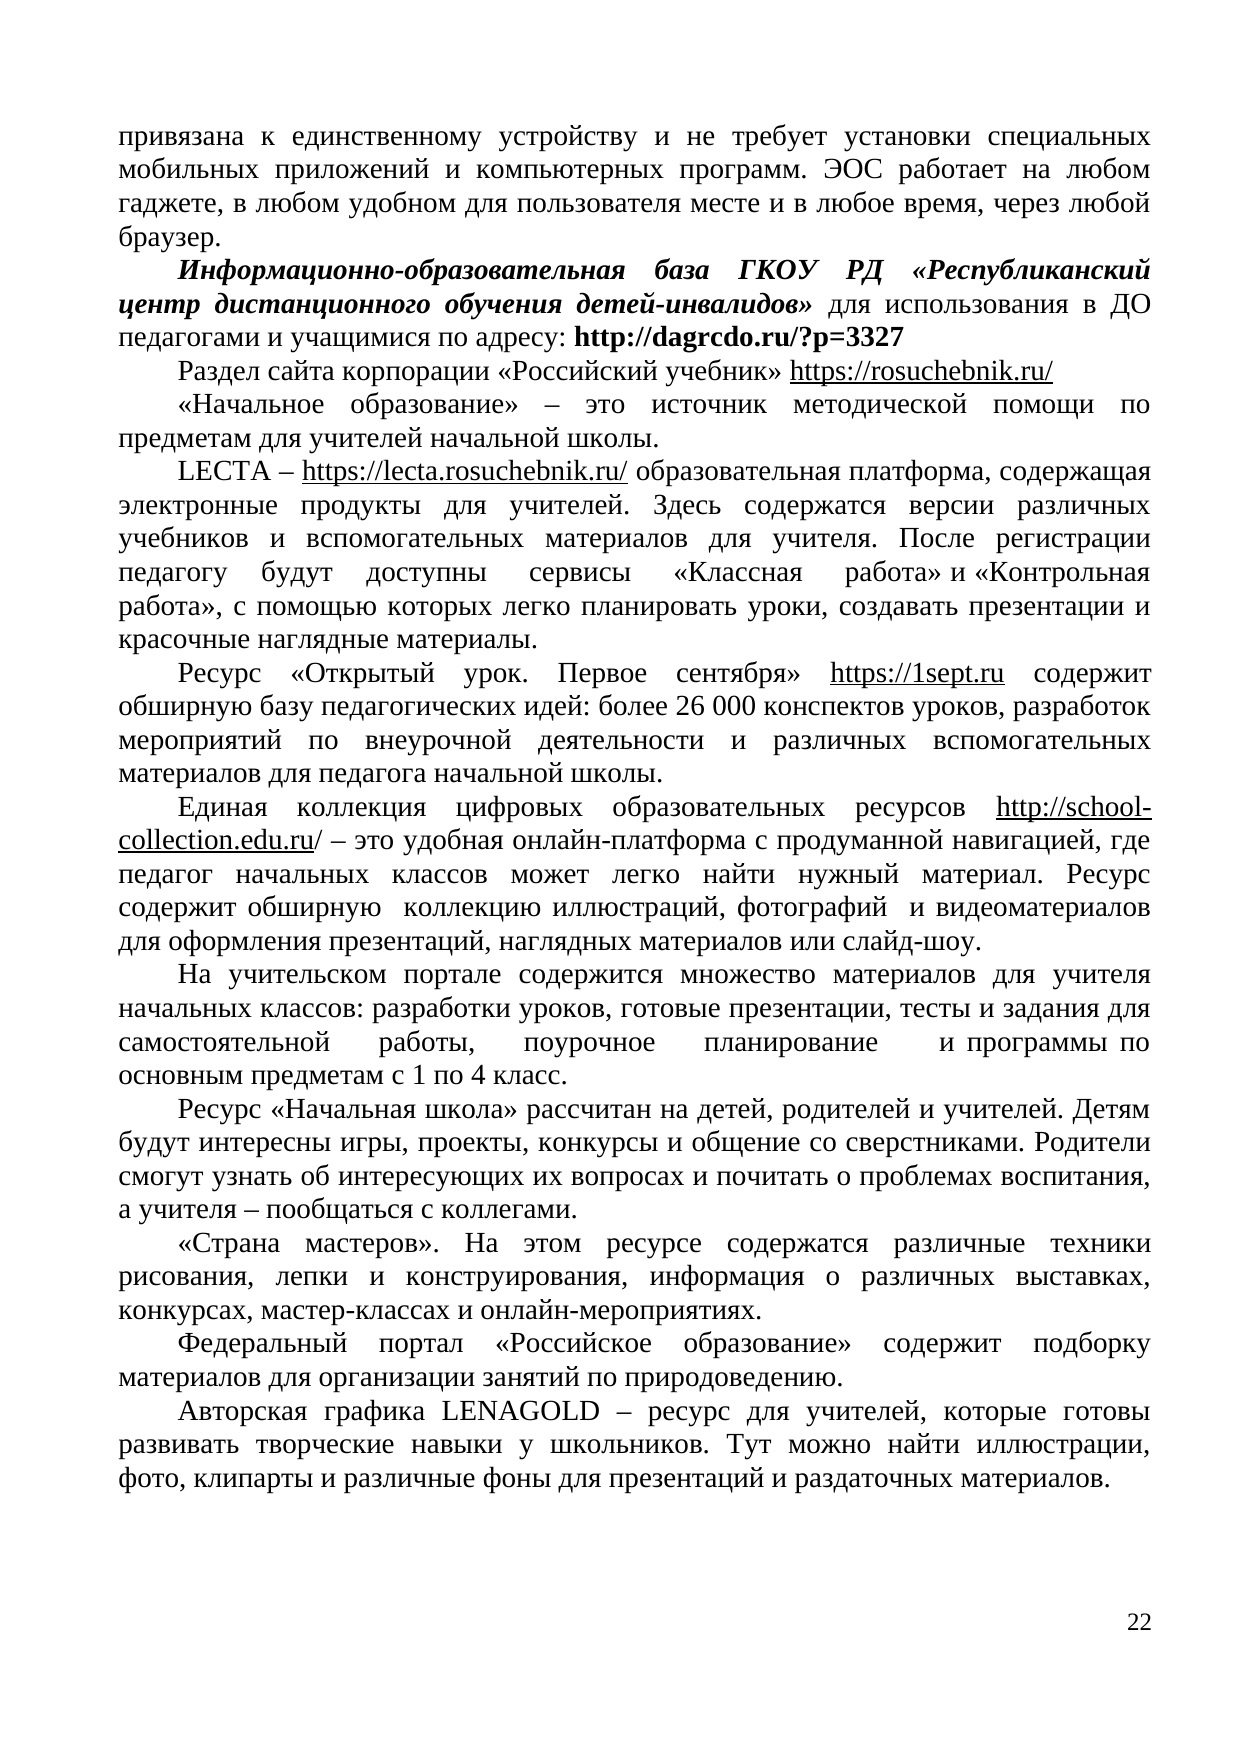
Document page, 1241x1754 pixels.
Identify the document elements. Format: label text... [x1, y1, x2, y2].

text На учительском портале содержится множество материалов для учителя начальных классов: разработки уроков, готовые презентации, тесты и задания для самостоятельной работы, поурочное планирование и программы по основным предметам с 1 по 4 класс. [118, 957, 1152, 1091]
text Авторская графика LENAGOLD – ресурс для учителей, которые готовы развивать творческие навыки у школьников. Тут можно найти иллюстрации, фото, клипарты и различные фоны для презентаций и раздаточных материалов. [118, 1393, 1152, 1493]
text Раздел сайта корпорации «Российский учебник» https://rosuchebnik.ru/ [118, 353, 1152, 386]
text Ресурс «Начальная школа» рассчитан на детей, родителей и учителей. Детям будут интересны игры, проекты, конкурсы и общение со сверстниками. Родители смогут узнать об интересующих их вопросах и почитать о проблемах воспитания, а учителя – пообщаться с коллегами. [118, 1091, 1152, 1225]
text «Страна мастеров». На этом ресурсе содержатся различные техники рисования, лепки и конструирования, информация о различных выставках, конкурсах, мастер-классах и онлайн-мероприятиях. [118, 1225, 1152, 1326]
text Ресурс «Открытый урок. Первое сентября» https://1sept.ru содержит обширную базу педагогических идей: более 26 000 конспектов уроков, разработок мероприятий по внеурочной деятельности и различных вспомогательных материалов для педагога начальной школы. [118, 655, 1152, 789]
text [118, 118, 1152, 252]
text «Начальное образование» – это источник методической помощи по предметам для учителей начальной школы. [118, 386, 1152, 453]
text LECTA – https://lecta.rosuchebnik.ru/ образовательная платформа, содержащая электронные продукты для учителей. Здесь содержатся версии различных учебников и вспомогательных материалов для учителя. После регистрации педагогу будут доступны сервисы «Классная работа» и «Контрольная работа», с помощью которых легко планировать уроки, создавать презентации и красочные наглядные материалы. [118, 453, 1152, 655]
text Информационно-образовательная база ГКОУ РД «Республиканский центр дистанционного обучения детей-инвалидов» для использования в ДО педагогами и учащимися по адресу: http://dagrcdo.ru/?p=3327 [118, 252, 1152, 353]
text Федеральный портал «Российское образование» содержит подборку материалов для организации занятий по природоведению. [118, 1326, 1152, 1393]
text Единая коллекция цифровых образовательных ресурсов http://school-collection.edu.ru/ – это удобная онлайн-платформа с продуманной навигацией, где педагог начальных классов может легко найти нужный материал. Ресурс содержит обширную коллекцию иллюстраций, фотографий и видеоматериалов для оформления презентаций, наглядных материалов или слайд-шоу. [118, 789, 1152, 957]
